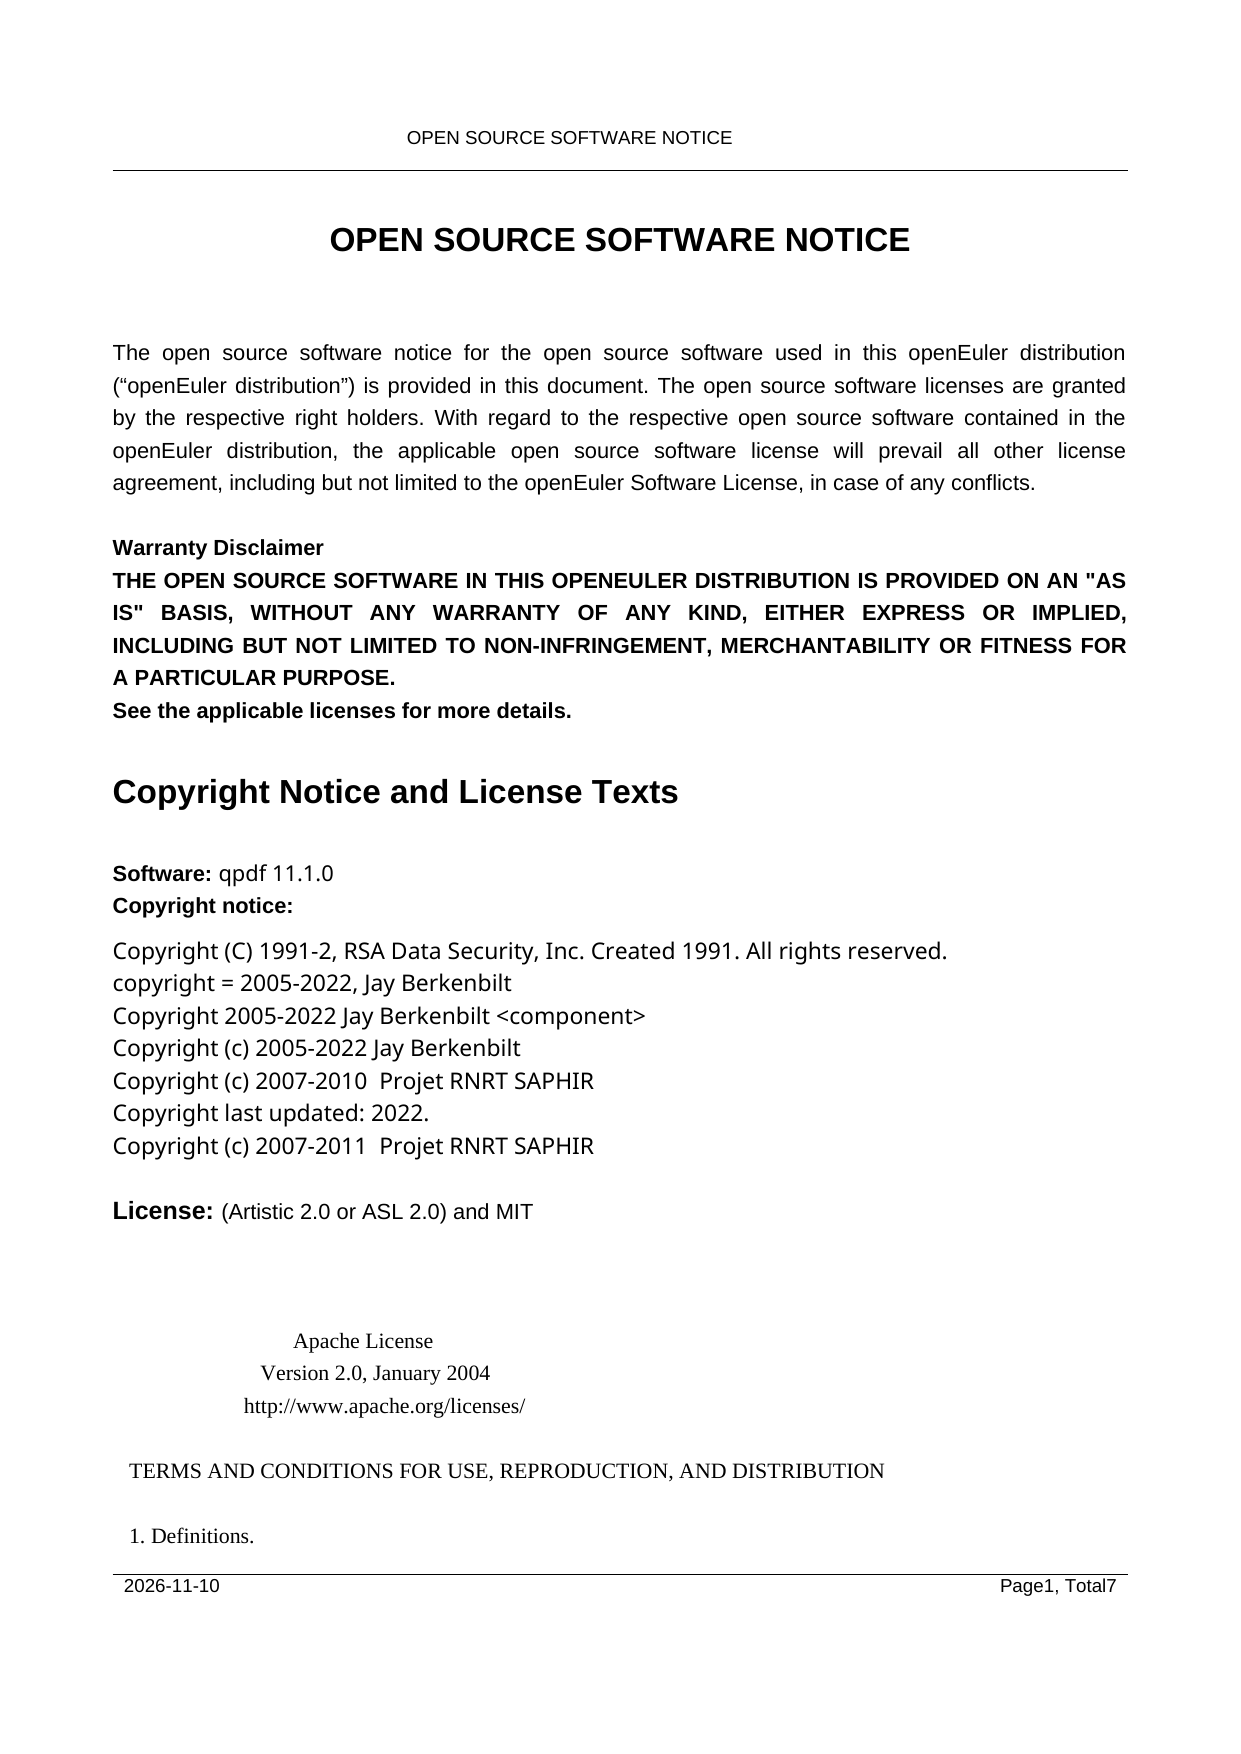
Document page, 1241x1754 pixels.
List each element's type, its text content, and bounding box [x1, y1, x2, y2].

text License: (Artistic 2.0 or ASL 2.0) and MIT [112, 1194, 1128, 1226]
text THE OPEN SOURCE SOFTWARE IN THIS OPENEULER DISTRIBUTION IS PROVIDED ON AN "AS IS" BASIS, WITHOUT ANY WARRANTY OF ANY KIND, EITHER EXPRESS OR IMPLIED, INCLUDING BUT NOT LIMITED TO NON-INFRINGEMENT, MERCHANTABILITY OR FITNESS FOR A PARTICULAR PURPOSE. See the applicable licenses for more details. [112, 564, 1128, 726]
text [112, 1226, 1128, 1551]
text OPEN SOURCE SOFTWARE NOTICE [112, 206, 1128, 271]
text Copyright Notice and License Texts [112, 759, 1128, 824]
title Software: qpdf 11.1.0 [112, 856, 1128, 889]
text Copyright (C) 1991-2, RSA Data Security, Inc. Created 1991. All rights reserved. copyright = 2005-2022, Jay Berkenbilt Copyright 2005-2022 Jay Berkenbilt <component> Copyright (c) 2005-2022 Jay Berkenbilt Copyright (c) 2007-2010 Projet RNRT SAPHIR Copyright last updated: 2022. Copyright (c) 2007-2011 Projet RNRT SAPHIR [112, 934, 1128, 1194]
text Warranty Disclaimer [112, 531, 1128, 564]
text Copyright notice: [112, 889, 1128, 921]
text The open source software notice for the open source software used in this openEuler distribution (“openEuler distribution”) is provided in this document. The open source software licenses are granted by the respective right holders. With regard to the respective open source software contained in the openEuler distribution, the applicable open source software license will prevail all other license agreement, including but not limited to the openEuler Software License, in case of any conflicts. [112, 336, 1128, 499]
